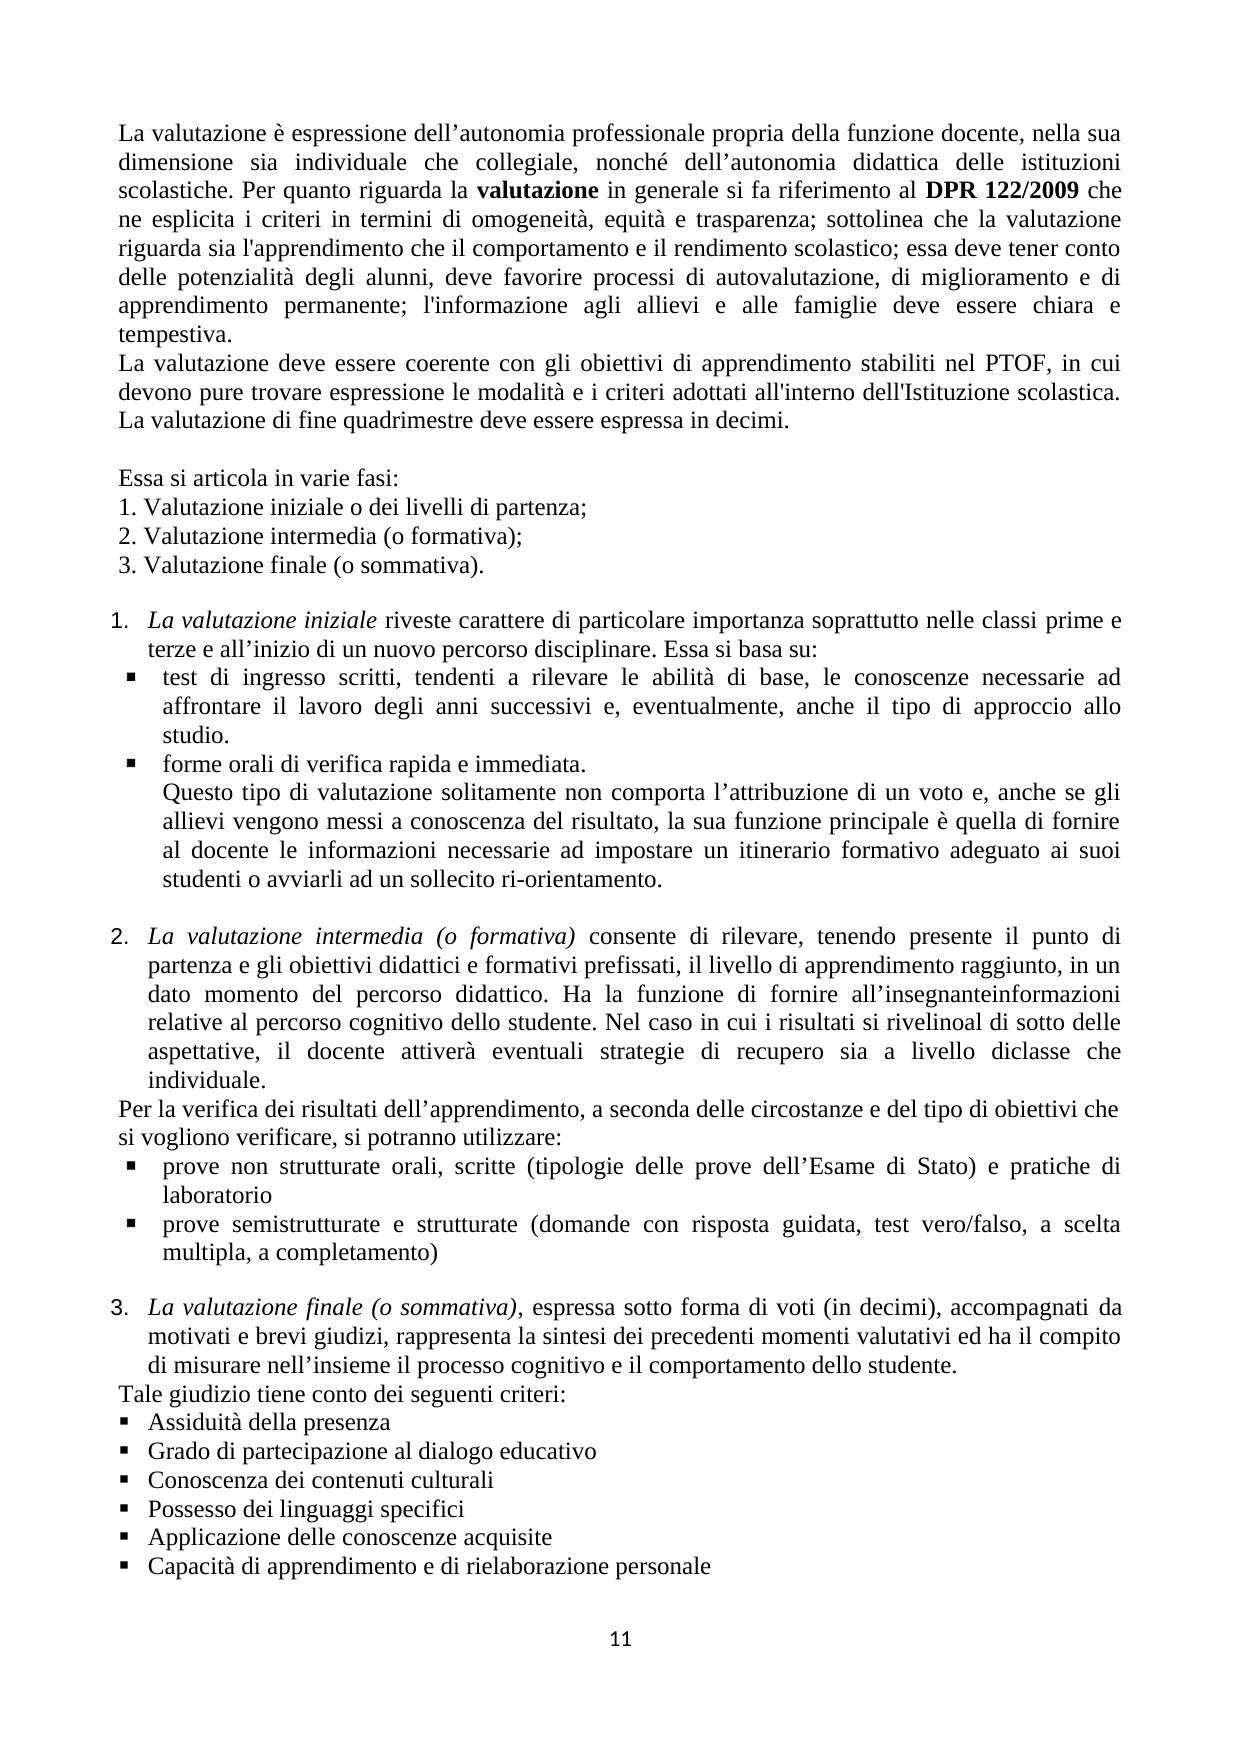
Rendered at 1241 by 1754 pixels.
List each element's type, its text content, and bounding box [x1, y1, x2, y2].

list Conoscenza dei contenuti culturali [118, 1465, 1122, 1494]
list Possesso dei linguaggi specifici [118, 1494, 1122, 1522]
list La valutazione finale (o sommativa), espressa sotto forma di voti (in decimi), accompagnati da motivati e brevi giudizi, rappresenta la sintesi dei precedenti momenti valutativi ed ha il compito di misurare nell’insieme il processo cognitivo e il comportamento dello studente. [110, 1292, 1122, 1379]
text La valutazione deve essere coerente con gli obiettivi di apprendimento stabiliti nel PTOF, in cui devono pure trovare espressione le modalità e i criteri adottati all'interno dell'Istituzione scolastica. La valutazione di fine quadrimestre deve essere espressa in decimi. [118, 348, 1122, 434]
list Applicazione delle conoscenze acquisite [118, 1522, 1122, 1551]
list prove semistrutturate e strutturate (domande con risposta guidata, test vero/falso, a scelta multipla, a completamento) [125, 1209, 1122, 1266]
list Assiduità della presenza [118, 1407, 1122, 1436]
text Per la verifica dei risultati dell’apprendimento, a seconda delle circostanze e del tipo di obiettivi che si vogliono verificare, si potranno utilizzare: [118, 1094, 1122, 1151]
text Tale giudizio tiene conto dei seguenti criteri: [118, 1379, 1122, 1407]
text Essa si articola in varie fasi: [118, 463, 1122, 492]
text 3. Valutazione finale (o sommativa). [118, 550, 1122, 578]
list forme orali di verifica rapida e immediata. [125, 749, 1122, 777]
list Capacità di apprendimento e di rielaborazione personale [118, 1551, 1122, 1580]
list La valutazione intermedia (o formativa) consente di rilevare, tenendo presente il punto di partenza e gli obiettivi didattici e formativi prefissati, il livello di apprendimento raggiunto, in un dato momento del percorso didattico. Ha la funzione di fornire all’insegnanteinformazioni relative al percorso cognitivo dello studente. Nel caso in cui i risultati si rivelinoal di sotto delle aspettative, il docente attiverà eventuali strategie di recupero sia a livello diclasse che individuale. [110, 921, 1122, 1094]
list Grado di partecipazione al dialogo educativo [118, 1436, 1122, 1465]
list test di ingresso scritti, tendenti a rilevare le abilità di base, le conoscenze necessarie ad affrontare il lavoro degli anni successivi e, eventualmente, anche il tipo di approccio allo studio. [125, 662, 1122, 749]
text Questo tipo di valutazione solitamente non comporta l’attribuzione di un voto e, anche se gli allievi vengono messi a conoscenza del risultato, la sua funzione principale è quella di fornire al docente le informazioni necessarie ad impostare un itinerario formativo adeguato ai suoi studenti o avviarli ad un sollecito ri-orientamento. [162, 777, 1122, 892]
list La valutazione iniziale riveste carattere di particolare importanza soprattutto nelle classi prime e terze e all’inizio di un nuovo percorso disciplinare. Essa si basa su: [110, 605, 1122, 662]
text 1. Valutazione iniziale o dei livelli di partenza; [118, 492, 1122, 521]
list prove non strutturate orali, scritte (tipologie delle prove dell’Esame di Stato) e pratiche di laboratorio [125, 1151, 1122, 1209]
text 2. Valutazione intermedia (o formativa); [118, 521, 1122, 550]
text La valutazione è espressione dell’autonomia professionale propria della funzione docente, nella sua dimensione sia individuale che collegiale, nonché dell’autonomia didattica delle istituzioni scolastiche. Per quanto riguarda la valutazione in generale si fa riferimento al DPR 122/2009 che ne esplicita i criteri in termini di omogeneità, equità e trasparenza; sottolinea che la valutazione riguarda sia l'apprendimento che il comportamento e il rendimento scolastico; essa deve tener conto delle potenzialità degli alunni, deve favorire processi di autovalutazione, di miglioramento e di apprendimento permanente; l'informazione agli allievi e alle famiglie deve essere chiara e tempestiva. [118, 118, 1122, 348]
